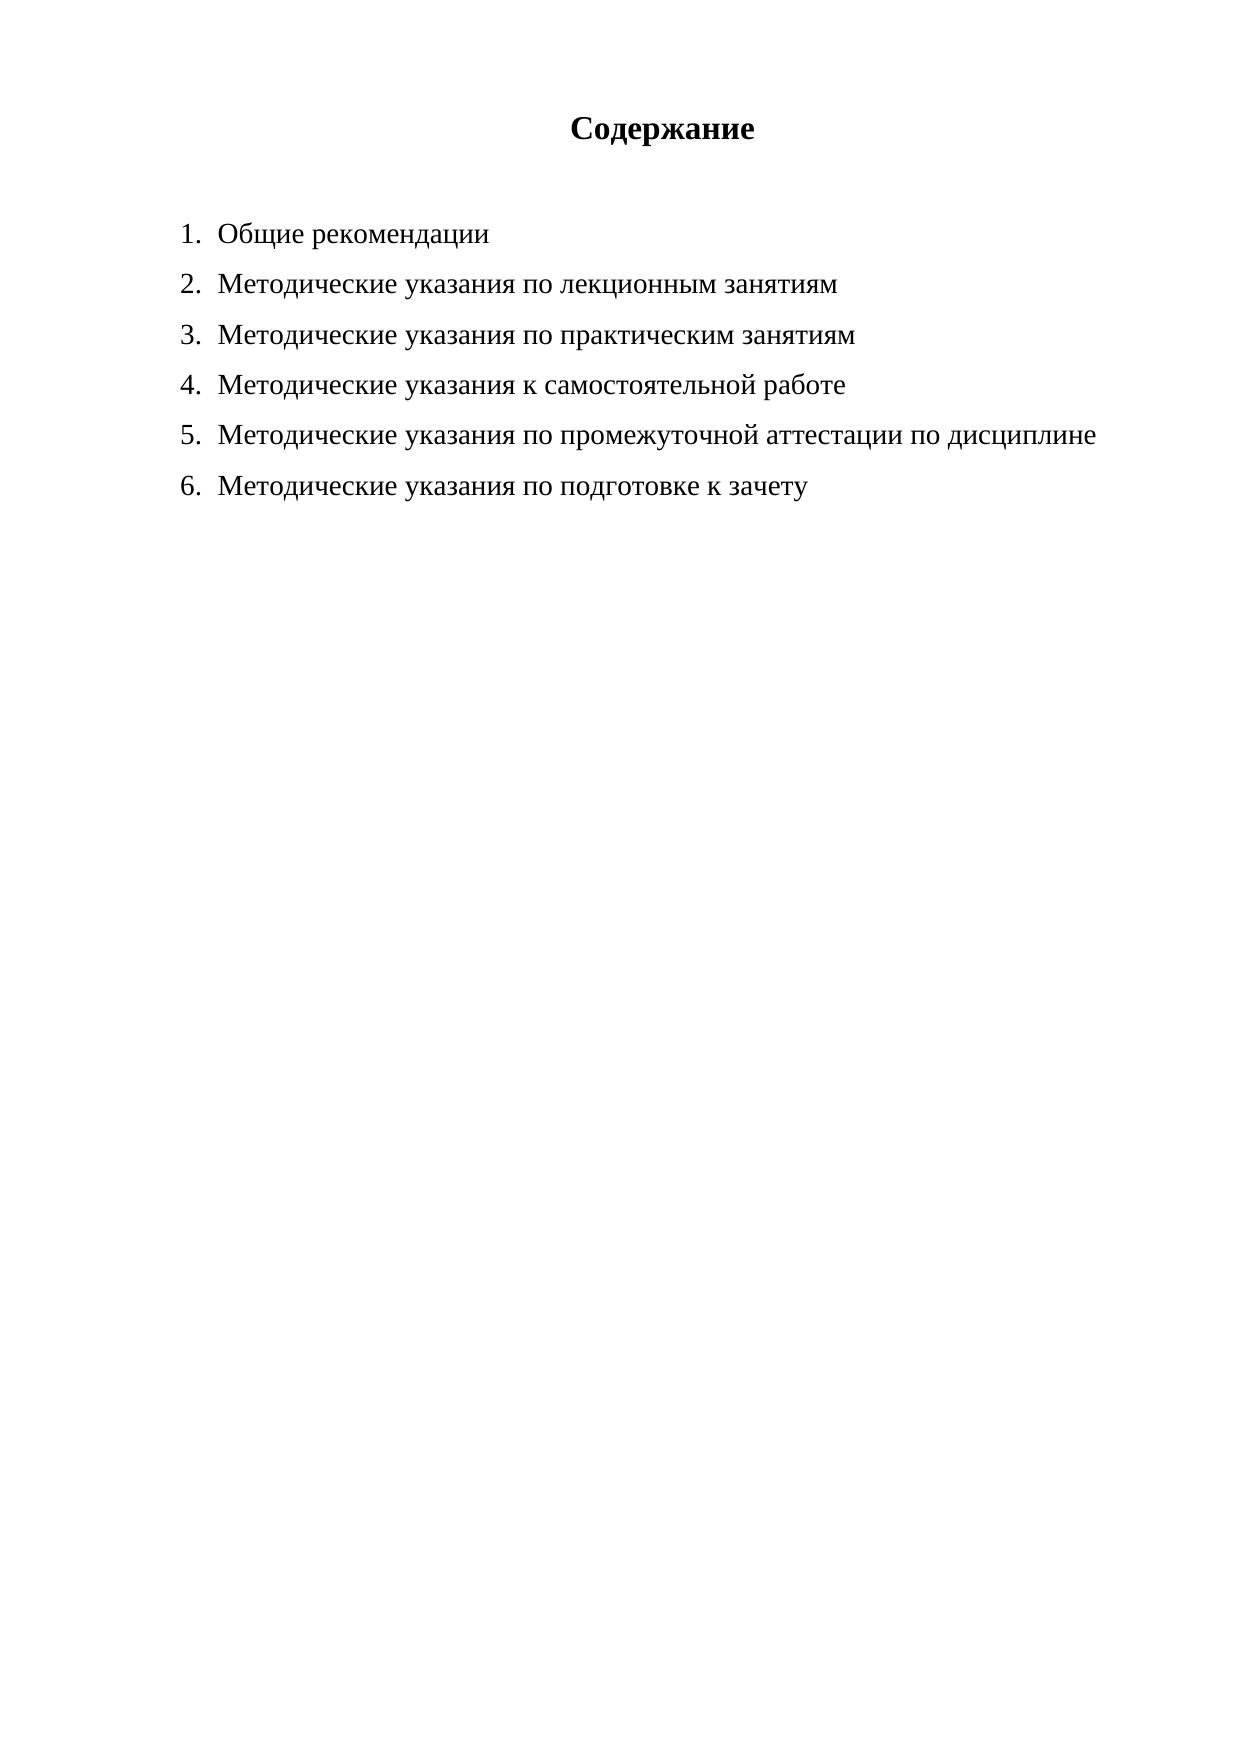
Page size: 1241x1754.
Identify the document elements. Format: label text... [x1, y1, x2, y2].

list Методические указания по практическим занятиям [180, 317, 1144, 350]
list Методические указания по подготовке к зачету [180, 468, 1144, 501]
list Общие рекомендации [180, 216, 1144, 250]
text Содержание [106, 108, 1144, 147]
list Методические указания по лекционным занятиям [180, 266, 1144, 300]
list Методические указания к самостоятельной работе [180, 367, 1144, 401]
list Методические указания по промежуточной аттестации по дисциплине [180, 417, 1144, 451]
